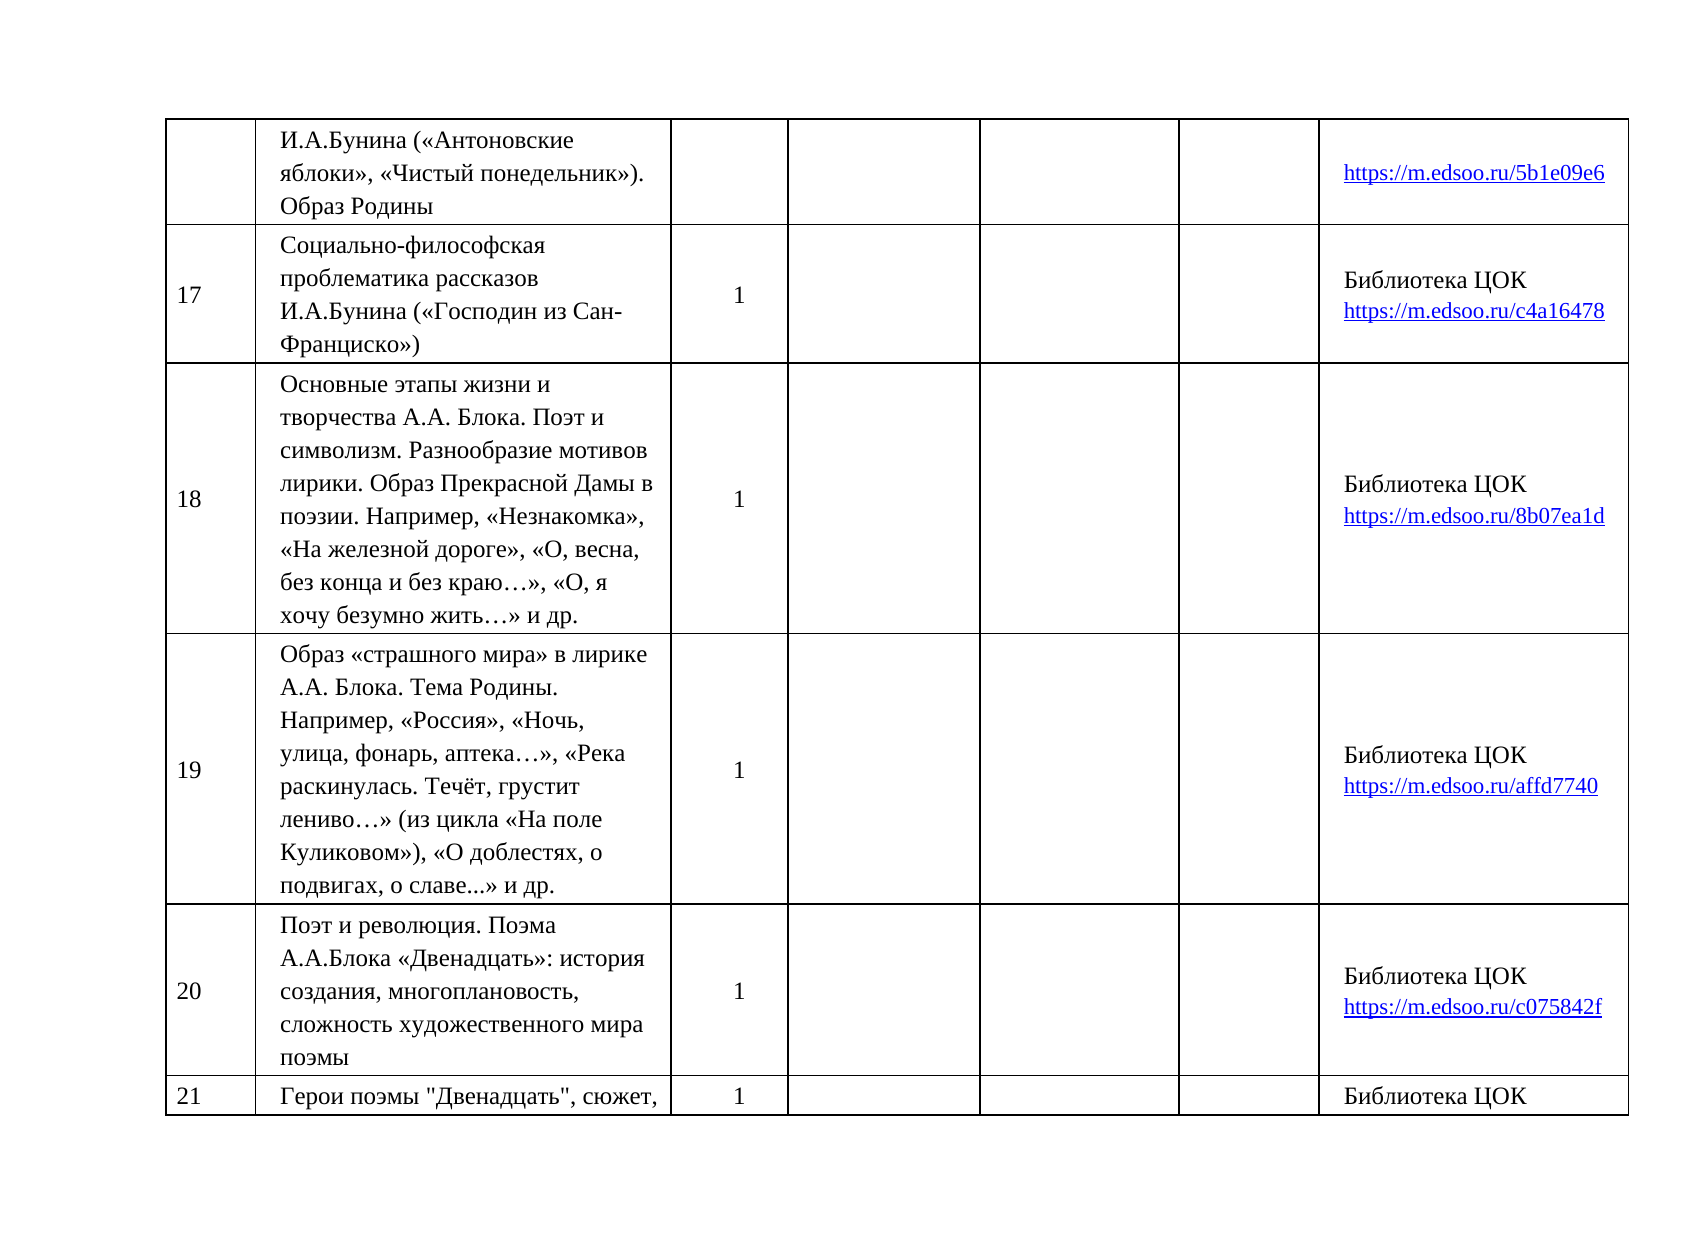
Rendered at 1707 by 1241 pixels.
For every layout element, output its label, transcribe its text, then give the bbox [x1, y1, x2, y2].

table_cell 16 [167, 120, 255, 223]
table_cell [1180, 225, 1318, 362]
table_cell 21 [167, 1076, 255, 1114]
table_cell [789, 364, 979, 632]
table_cell 19 [167, 634, 255, 903]
table_cell [789, 905, 979, 1074]
table_cell 20 [167, 905, 255, 1074]
table_cell [1180, 120, 1318, 223]
table_cell 1 [672, 364, 787, 632]
table_cell 1 [672, 120, 787, 223]
table_cell Поэт и революция. Поэма А.А.Блока «Двенадцать»: история создания, многоплановость, сложность художественного мира поэмы [256, 905, 670, 1074]
table_cell Библиотека ЦОК https://m.edsoo.ru/8b07ea1d [1320, 364, 1628, 632]
table_cell [981, 364, 1178, 632]
table_cell 1 [672, 225, 787, 362]
table_cell [981, 905, 1178, 1074]
table_cell Основные этапы жизни и творчества А.А. Блока. Поэт и символизм. Разнообразие мотивов лирики. Образ Прекрасной Дамы в поэзии. Например, «Незнакомка», «На железной дороге», «О, весна, без конца и без краю…», «О, я хочу безумно жить…» и др. [256, 364, 670, 632]
table_cell 18 [167, 364, 255, 632]
table_cell 1 [672, 905, 787, 1074]
table_cell Социально-философская проблематика рассказов И.А.Бунина («Господин из Сан-Франциско») [256, 225, 670, 362]
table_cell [256, 120, 670, 223]
table_cell [789, 1076, 979, 1114]
table_cell Библиотека ЦОК https://m.edsoo.ru/affd7740 [1320, 634, 1628, 903]
table_cell [789, 120, 979, 223]
table_cell Образ «страшного мира» в лирике А.А. Блока. Тема Родины. Например, «Россия», «Ночь, улица, фонарь, аптека…», «Река раскинулась. Течёт, грустит лениво…» (из цикла «На поле Куликовом»), «О доблестях, о подвигах, о славе...» и др. [256, 634, 670, 903]
table_cell 1 [672, 634, 787, 903]
table_cell [1180, 634, 1318, 903]
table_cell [1320, 1076, 1628, 1114]
table_cell 1 [672, 1076, 787, 1114]
table_cell [981, 1076, 1178, 1114]
table_cell [981, 225, 1178, 362]
table_cell [789, 634, 979, 903]
table_cell [981, 634, 1178, 903]
table_cell [1180, 905, 1318, 1074]
table_cell [981, 120, 1178, 223]
table_cell Библиотека ЦОК https://m.edsoo.ru/c4a16478 [1320, 225, 1628, 362]
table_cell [256, 1076, 670, 1114]
table_cell [1180, 364, 1318, 632]
table_cell Библиотека ЦОК https://m.edsoo.ru/c075842f [1320, 905, 1628, 1074]
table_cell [1320, 120, 1628, 223]
table_cell 17 [167, 225, 255, 362]
table_cell [789, 225, 979, 362]
table_cell [1180, 1076, 1318, 1114]
